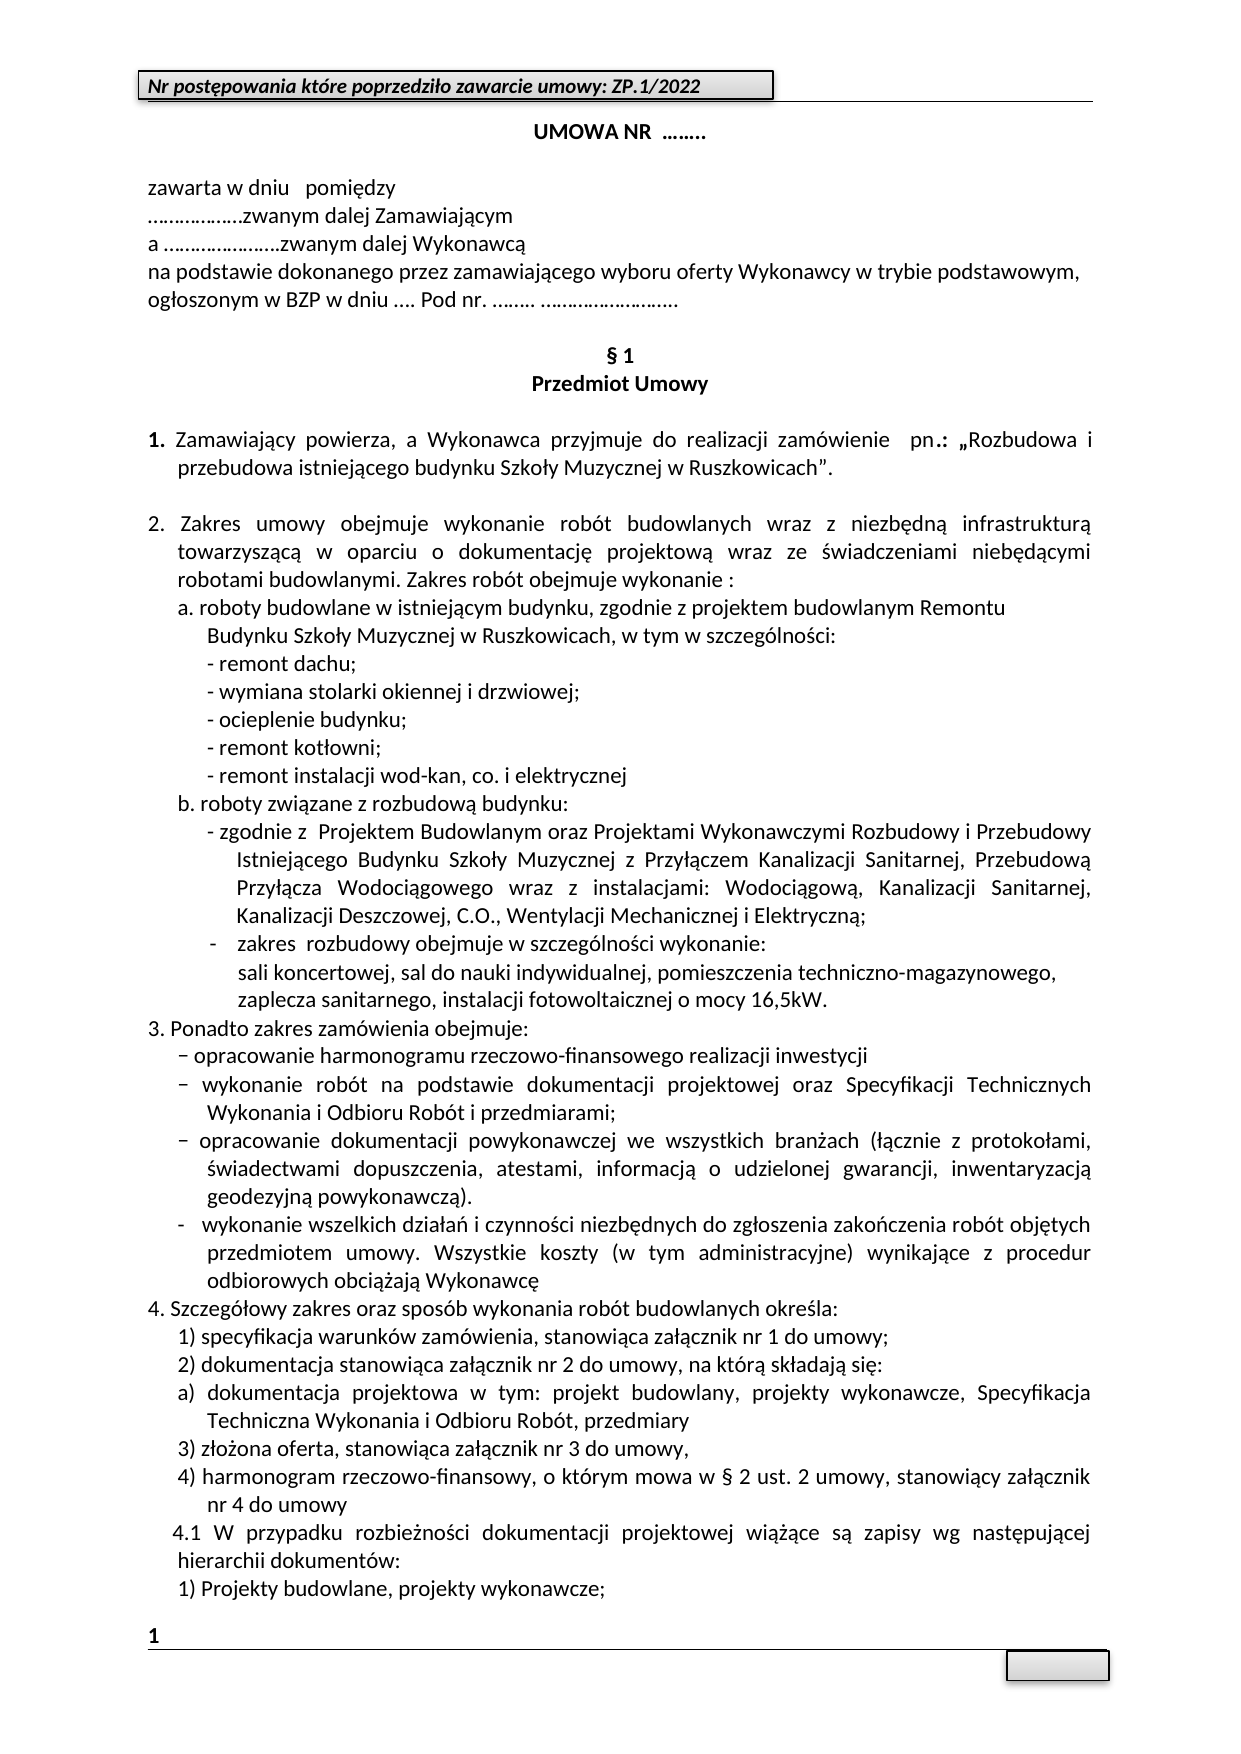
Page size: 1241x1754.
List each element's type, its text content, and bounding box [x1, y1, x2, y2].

text - remont kotłowni; [207, 733, 1093, 761]
text ogłoszonym w BZP w dniu …. Pod nr. …….. …………………….. [148, 285, 1093, 313]
text a ………………….zwanym dalej Wykonawcą [148, 229, 1093, 257]
text 3. Ponadto zakres zamówienia obejmuje: [148, 1014, 1093, 1042]
text sali koncertowej, sal do nauki indywidualnej, pomieszczenia techniczno-magazynowego, [207, 958, 1093, 986]
text − wykonanie robót na podstawie dokumentacji projektowej oraz Specyfikacji Technicznych Wykonania i Odbioru Robót i przedmiarami; [177, 1070, 1093, 1126]
text - ocieplenie budynku; [207, 705, 1093, 733]
text 2. Zakres umowy obejmuje wykonanie robót budowlanych wraz z niezbędną infrastrukturą towarzyszącą w oparciu o dokumentację projektową wraz ze świadczeniami niebędącymi robotami budowlanymi. Zakres robót obejmuje wykonanie : [148, 509, 1093, 593]
text UMOWA NR …….. [148, 117, 1093, 145]
text 3) złożona oferta, stanowiąca załącznik nr 3 do umowy, [177, 1434, 1093, 1462]
text ………………zwanym dalej Zamawiającym [148, 201, 1093, 229]
text 2) dokumentacja stanowiąca załącznik nr 2 do umowy, na którą składają się: [177, 1350, 1093, 1378]
text na podstawie dokonanego przez zamawiającego wyboru oferty Wykonawcy w trybie podstawowym, [148, 257, 1093, 285]
text 1) specyfikacja warunków zamówienia, stanowiąca załącznik nr 1 do umowy; [177, 1322, 1093, 1350]
text 4.1 W przypadku rozbieżności dokumentacji projektowej wiążące są zapisy wg następującej hierarchii dokumentów: [148, 1518, 1093, 1574]
text zaplecza sanitarnego, instalacji fotowoltaicznej o mocy 16,5kW. [207, 986, 1093, 1014]
text zawarta w dniu pomiędzy [148, 173, 1093, 201]
text - zgodnie z Projektem Budowlanym oraz Projektami Wykonawczymi Rozbudowy i Przebudowy Istniejącego Budynku Szkoły Muzycznej z Przyłączem Kanalizacji Sanitarnej, Przebudową Przyłącza Wodociągowego wraz z instalacjami: Wodociągową, Kanalizacji Sanitarnej, Kanalizacji Deszczowej, C.O., Wentylacji Mechanicznej i Elektryczną; [207, 817, 1093, 929]
text − opracowanie dokumentacji powykonawczej we wszystkich branżach (łącznie z protokołami, świadectwami dopuszczenia, atestami, informacją o udzielonej gwarancji, inwentaryzacją geodezyjną powykonawczą). [177, 1126, 1093, 1210]
text − opracowanie harmonogramu rzeczowo-finansowego realizacji inwestycji [177, 1042, 1093, 1070]
text 1. Zamawiający powierza, a Wykonawca przyjmuje do realizacji zamówienie pn.: „Rozbudowa i przebudowa istniejącego budynku Szkoły Muzycznej w Ruszkowicach”. [148, 425, 1093, 481]
text § 1 [148, 341, 1093, 369]
text b. roboty związane z rozbudową budynku: [177, 789, 1093, 817]
text Przedmiot Umowy [148, 369, 1093, 397]
text - wymiana stolarki okiennej i drzwiowej; [207, 677, 1093, 705]
text a. roboty budowlane w istniejącym budynku, zgodnie z projektem budowlanym Remontu Budynku Szkoły Muzycznej w Ruszkowicach, w tym w szczególności: [177, 593, 1093, 649]
text - remont dachu; [207, 649, 1093, 677]
text - zakres rozbudowy obejmuje w szczególności wykonanie: [148, 929, 1093, 958]
text a) dokumentacja projektowa w tym: projekt budowlany, projekty wykonawcze, Specyfikacja Techniczna Wykonania i Odbioru Robót, przedmiary [177, 1378, 1093, 1434]
text 1) Projekty budowlane, projekty wykonawcze; [177, 1574, 1093, 1602]
text 4. Szczegółowy zakres oraz sposób wykonania robót budowlanych określa: [148, 1294, 1093, 1322]
text - wykonanie wszelkich działań i czynności niezbędnych do zgłoszenia zakończenia robót objętych przedmiotem umowy. Wszystkie koszty (w tym administracyjne) wynikające z procedur odbiorowych obciążają Wykonawcę [177, 1210, 1093, 1294]
text - remont instalacji wod-kan, co. i elektrycznej [207, 761, 1093, 789]
text 4) harmonogram rzeczowo-finansowy, o którym mowa w § 2 ust. 2 umowy, stanowiący załącznik nr 4 do umowy [177, 1462, 1093, 1518]
